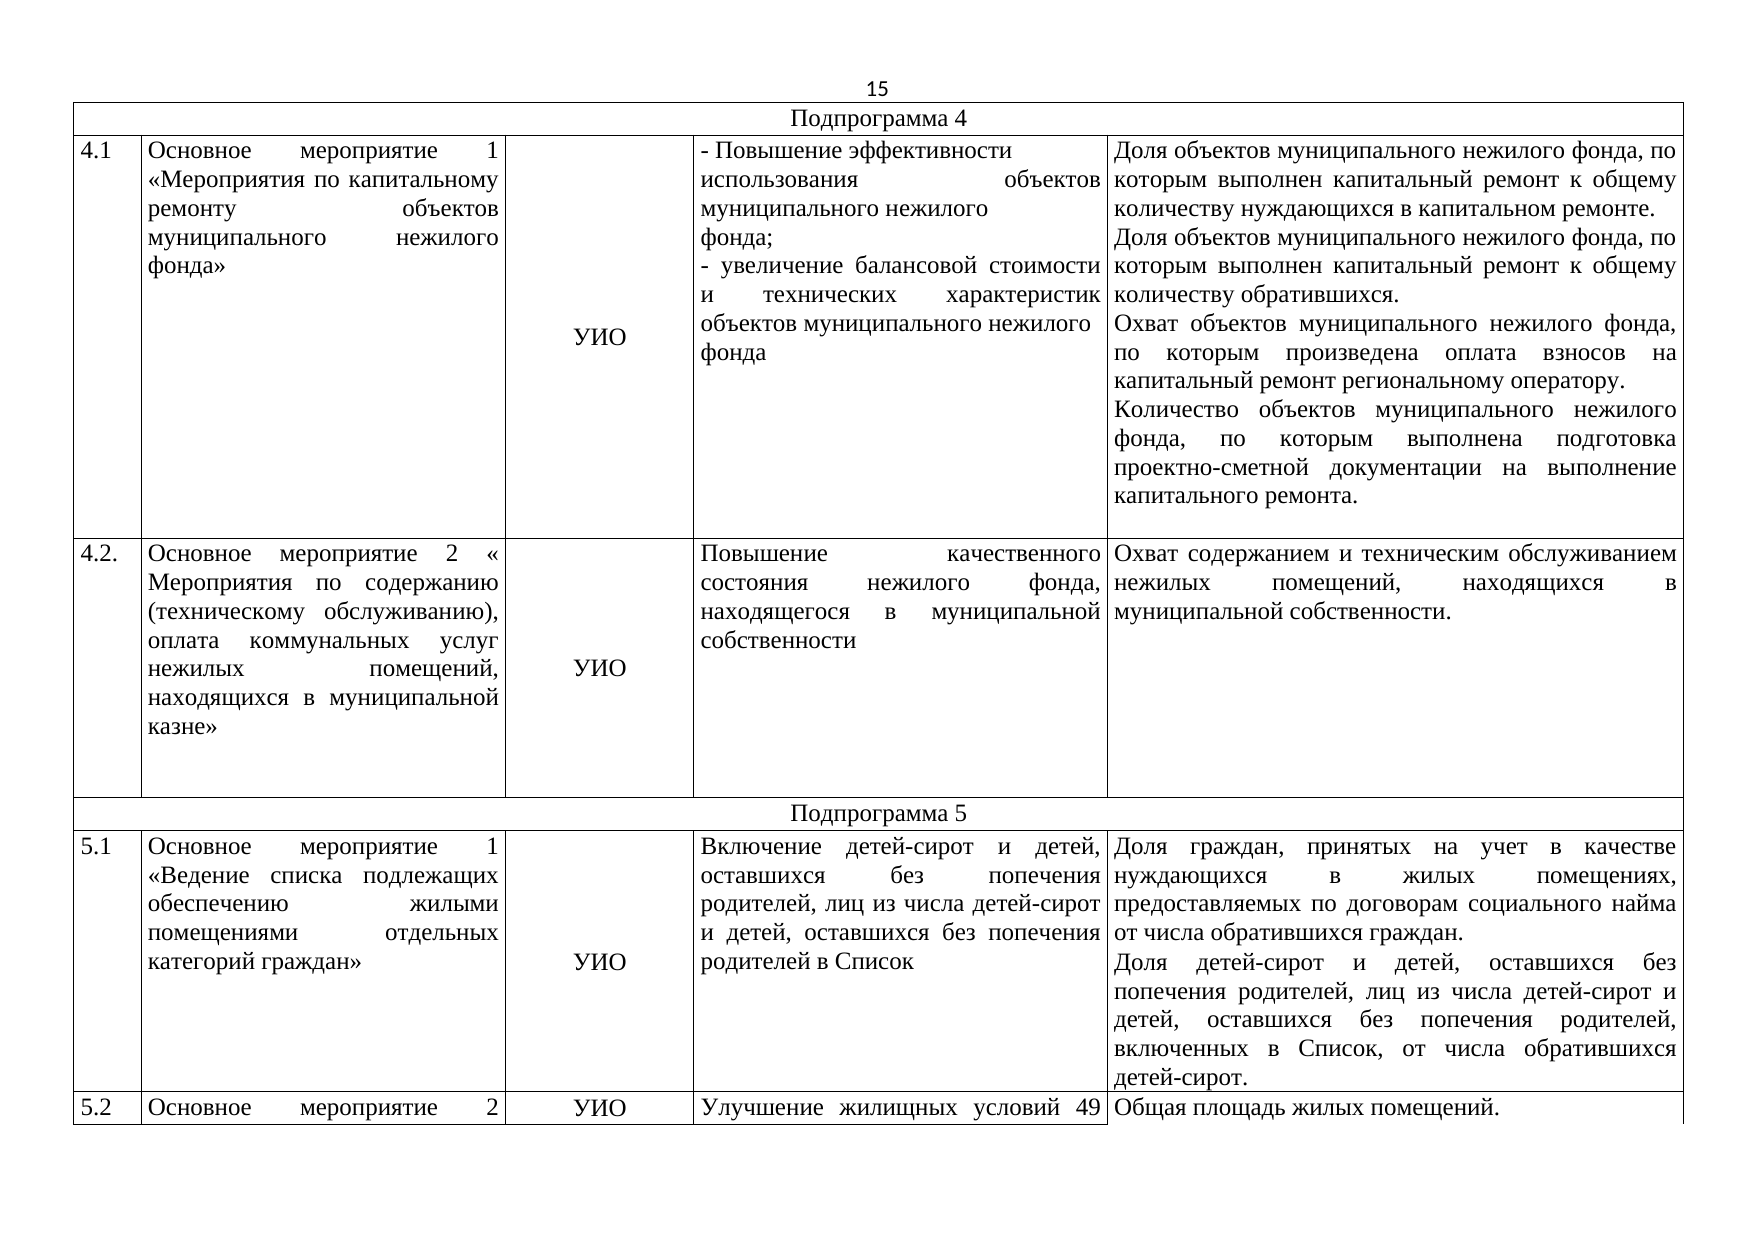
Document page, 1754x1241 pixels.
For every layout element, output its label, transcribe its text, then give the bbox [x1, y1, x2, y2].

table_cell - Повышение эффективности использования объектов муниципального нежилого фонда; - увеличение балансовой стоимости и технических характеристик объектов муниципального нежилого фонда [694, 136, 1107, 537]
table_cell Охват содержанием и техническим обслуживанием нежилых помещений, находящихся в муниципальной собственности. [1108, 539, 1683, 797]
table_cell Подпрограмма 4 [74, 103, 1683, 134]
table_cell Доля объектов муниципального нежилого фонда, по которым выполнен капитальный ремонт к общему количеству нуждающихся в капитальном ремонте. Доля объектов муниципального нежилого фонда, по которым выполнен капитальный ремонт к общему количеству обратившихся. Охват объектов муниципального нежилого фонда, по которым произведена оплата взносов на капитальный ремонт региональному оператору. Количество объектов муниципального нежилого фонда, по которым выполнена подготовка проектно-сметной документации на выполнение капитального ремонта. [1108, 136, 1683, 537]
table_cell Основное мероприятие 1 «Мероприятия по капитальному ремонту объектов муниципального нежилого фонда» [142, 136, 505, 537]
table_cell Доля детей-сирот и детей, оставшихся без попечения родителей, лиц из числа детей-сирот и детей, оставшихся без попечения родителей, включенных в Список, от числа обратившихся детей-сирот. [1108, 946, 1683, 1091]
table_cell УИО [506, 1092, 693, 1124]
table_cell 4.1 [74, 136, 141, 537]
table_cell 4.2. [74, 539, 141, 797]
table_cell УИО [506, 136, 693, 537]
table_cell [694, 1092, 1107, 1124]
table_cell Основное мероприятие 1 «Ведение списка подлежащих обеспечению жилыми помещениями отдельных категорий граждан» [142, 831, 505, 1091]
table_cell УИО [506, 539, 693, 797]
table_cell Общая площадь жилых помещений. [1108, 1092, 1683, 1124]
table_cell 5.2 [74, 1092, 141, 1124]
table_cell 5.1 [74, 831, 141, 1091]
table_cell Подпрограмма 5 [74, 798, 1683, 830]
table_cell Повышение качественного состояния нежилого фонда, находящегося в муниципальной собственности [694, 539, 1107, 797]
table_cell Основное мероприятие 2 « Мероприятия по содержанию (техническому обслуживанию), оплата коммунальных услуг нежилых помещений, находящихся в муниципальной казне» [142, 539, 505, 797]
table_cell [142, 1092, 505, 1124]
table_cell Доля граждан, принятых на учет в качестве нуждающихся в жилых помещениях, предоставляемых по договорам социального найма от числа обратившихся граждан. [1108, 831, 1683, 946]
table_cell УИО [506, 831, 693, 1091]
table_cell Включение детей-сирот и детей, оставшихся без попечения родителей, лиц из числа детей-сирот и детей, оставшихся без попечения родителей в Список [694, 831, 1107, 1091]
